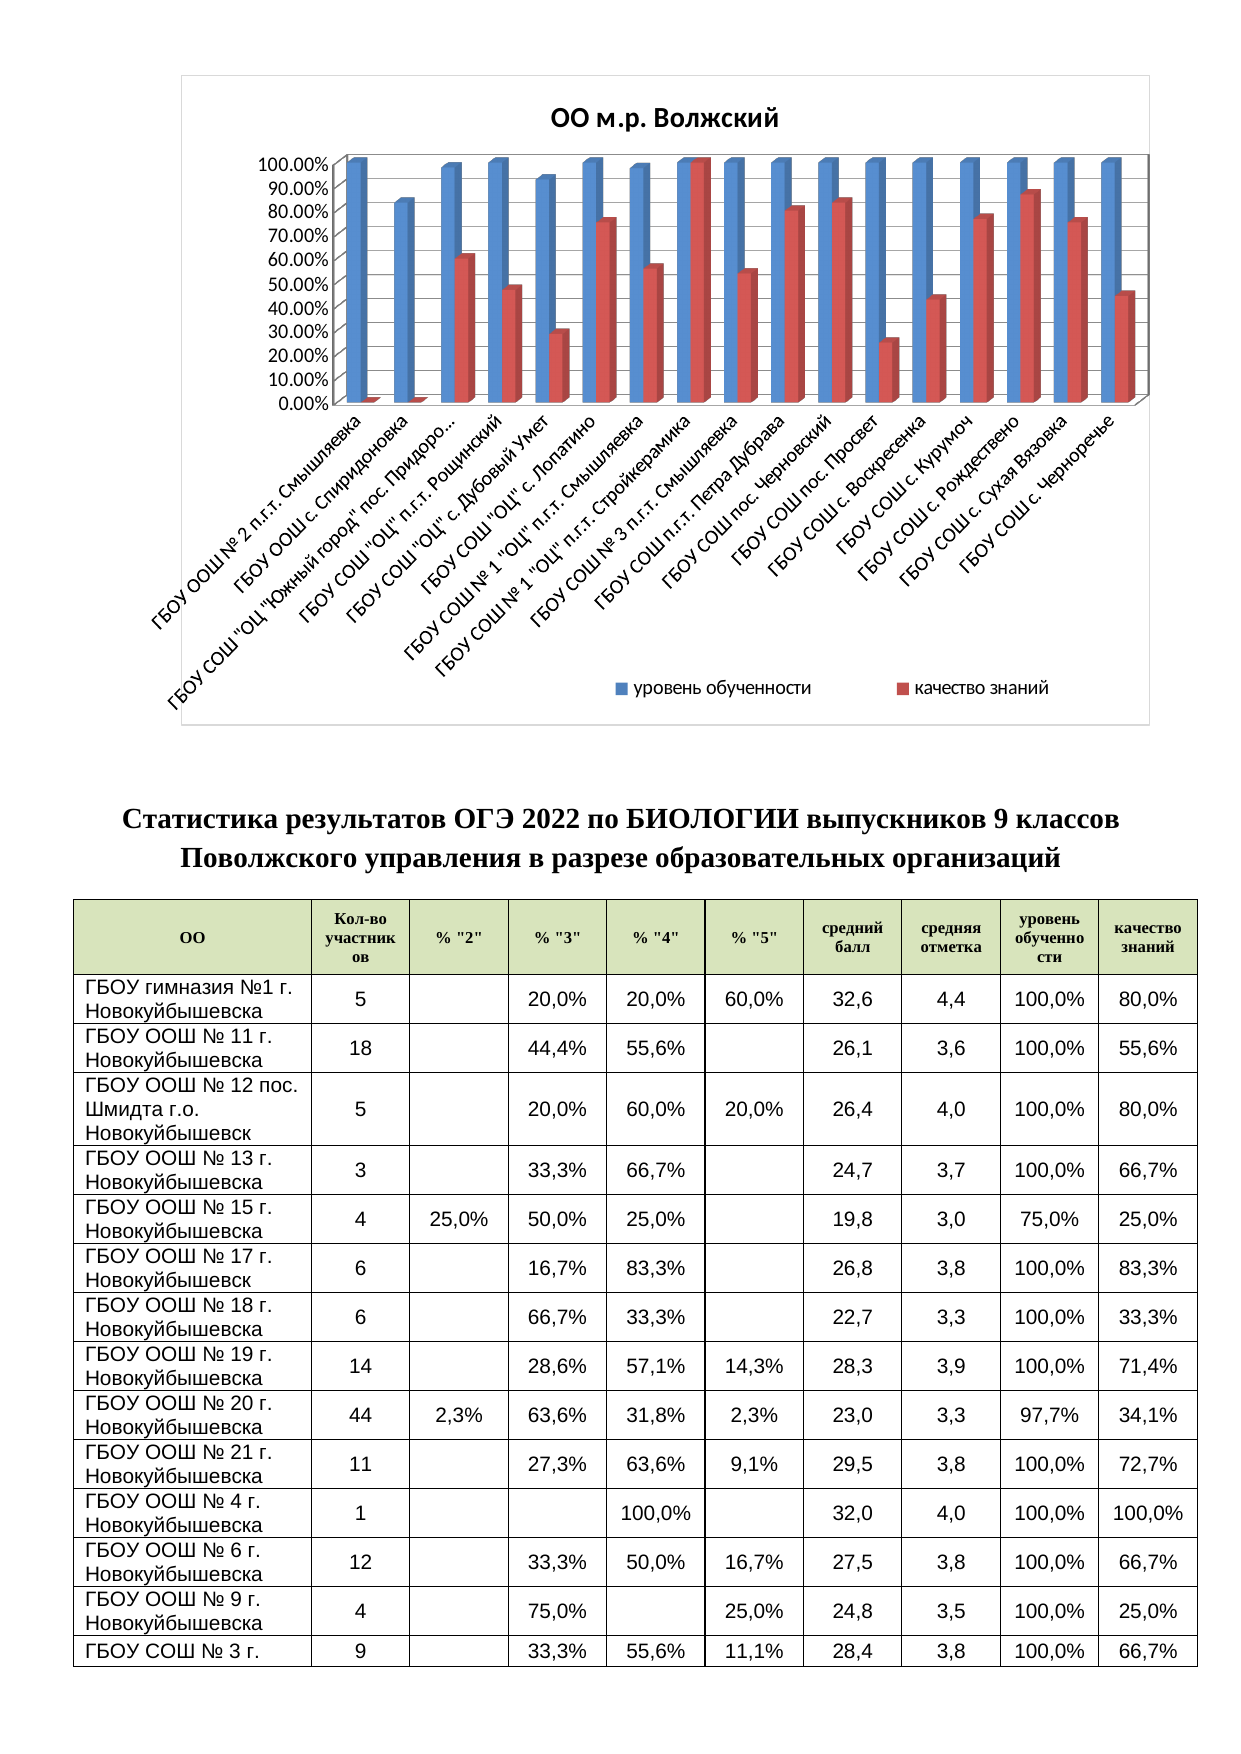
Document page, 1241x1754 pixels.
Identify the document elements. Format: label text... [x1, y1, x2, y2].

table_cell 44,4% [509, 1024, 606, 1072]
table_cell 24,7 [804, 1146, 901, 1194]
table_cell ГБОУ ООШ № 12 пос. Шмидта г.о. Новокуйбышевск [74, 1073, 311, 1145]
table_cell 11,1% [706, 1636, 803, 1666]
table_cell 26,4 [804, 1073, 901, 1145]
table_cell 100,0% [1001, 1146, 1098, 1194]
table_cell [706, 1244, 803, 1292]
table_cell 22,7 [804, 1293, 901, 1341]
table_cell 28,3 [804, 1342, 901, 1390]
table_cell 4,0 [902, 1073, 1000, 1145]
table_cell [607, 1587, 704, 1634]
table_cell [509, 1489, 606, 1537]
table_cell ГБОУ ООШ № 17 г. Новокуйбышевск [74, 1244, 311, 1292]
table_cell 4 [312, 1587, 409, 1634]
table_cell 32,6 [804, 975, 901, 1023]
table_cell 4,4 [902, 975, 1000, 1023]
table_cell 3,9 [902, 1342, 1000, 1390]
table_cell 44 [312, 1391, 409, 1439]
table_cell 57,1% [607, 1342, 704, 1390]
table_cell 25,0% [1099, 1195, 1197, 1243]
table_cell 100,0% [1001, 1636, 1098, 1666]
table_cell 100,0% [1001, 1293, 1098, 1341]
table_cell 25,0% [1099, 1587, 1197, 1634]
table_cell 100,0% [1001, 975, 1098, 1023]
table_header % "2" [410, 900, 508, 974]
table_header % "3" [509, 900, 606, 974]
table_cell [410, 1024, 508, 1072]
table_cell 6 [312, 1293, 409, 1341]
table_cell [410, 1293, 508, 1341]
table_cell [706, 1195, 803, 1243]
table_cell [74, 1636, 311, 1666]
table_cell 3,8 [902, 1440, 1000, 1488]
table_cell 25,0% [410, 1195, 508, 1243]
table_cell [410, 1440, 508, 1488]
table_header качество знаний [1099, 900, 1197, 974]
table_header средняя отметка [902, 900, 1000, 974]
table_cell 12 [312, 1538, 409, 1586]
table_cell 25,0% [607, 1195, 704, 1243]
table_cell 31,8% [607, 1391, 704, 1439]
table_cell 4,0 [902, 1489, 1000, 1537]
table_cell 100,0% [1001, 1024, 1098, 1072]
table_cell 2,3% [706, 1391, 803, 1439]
table_cell ГБОУ ООШ № 4 г. Новокуйбышевска [74, 1489, 311, 1537]
table_cell 63,6% [509, 1391, 606, 1439]
table_cell 14 [312, 1342, 409, 1390]
table_cell 75,0% [1001, 1195, 1098, 1243]
table_cell 16,7% [509, 1244, 606, 1292]
table_cell 100,0% [1001, 1073, 1098, 1145]
table_cell 66,7% [607, 1146, 704, 1194]
table_cell 33,3% [509, 1538, 606, 1586]
table_cell 100,0% [1001, 1538, 1098, 1586]
table_cell 24,8 [804, 1587, 901, 1634]
table_cell 28,6% [509, 1342, 606, 1390]
table_cell [410, 975, 508, 1023]
table_cell 100,0% [1001, 1440, 1098, 1488]
table_cell 18 [312, 1024, 409, 1072]
table_cell [410, 1244, 508, 1292]
table_cell ГБОУ ООШ № 20 г. Новокуйбышевска [74, 1391, 311, 1439]
table_cell [706, 1489, 803, 1537]
table_cell 11 [312, 1440, 409, 1488]
table_cell 20,0% [509, 975, 606, 1023]
table_cell [410, 1073, 508, 1145]
table_cell ГБОУ ООШ № 18 г. Новокуйбышевска [74, 1293, 311, 1341]
table_cell 50,0% [509, 1195, 606, 1243]
table_header % "5" [706, 900, 803, 974]
table_cell 80,0% [1099, 975, 1197, 1023]
table_cell 33,3% [509, 1636, 606, 1666]
table_cell 72,7% [1099, 1440, 1197, 1488]
table_header Кол-во участников [312, 900, 409, 974]
table_cell 5 [312, 1073, 409, 1145]
table_cell [410, 1538, 508, 1586]
table_cell 55,6% [1099, 1024, 1197, 1072]
table_cell 26,8 [804, 1244, 901, 1292]
table_cell ГБОУ ООШ № 15 г. Новокуйбышевска [74, 1195, 311, 1243]
table_cell 3,3 [902, 1293, 1000, 1341]
table_cell 25,0% [706, 1587, 803, 1634]
table_cell ГБОУ ООШ № 6 г. Новокуйбышевска [74, 1538, 311, 1586]
table_cell [410, 1489, 508, 1537]
table_cell 9,1% [706, 1440, 803, 1488]
table_cell 26,1 [804, 1024, 901, 1072]
table_cell 55,6% [607, 1024, 704, 1072]
table_cell 9 [312, 1636, 409, 1666]
table_cell 3,3 [902, 1391, 1000, 1439]
table_cell 3 [312, 1146, 409, 1194]
table_cell 6 [312, 1244, 409, 1292]
table_cell 29,5 [804, 1440, 901, 1488]
table_cell 100,0% [1001, 1587, 1098, 1634]
table_cell 100,0% [1001, 1489, 1098, 1537]
table_cell 14,3% [706, 1342, 803, 1390]
table_cell 33,3% [509, 1146, 606, 1194]
table_cell 66,7% [1099, 1636, 1197, 1666]
table_cell 20,0% [706, 1073, 803, 1145]
table_cell 60,0% [607, 1073, 704, 1145]
table_cell 55,6% [607, 1636, 704, 1666]
text Статистика результатов ОГЭ 2022 по БИОЛОГИИ выпускников 9 классов Поволжского управления в разрезе образовательных организаций [75, 801, 1167, 873]
table_cell ГБОУ гимназия №1 г. Новокуйбышевска [74, 975, 311, 1023]
table_cell ГБОУ ООШ № 13 г. Новокуйбышевска [74, 1146, 311, 1194]
table_cell 34,1% [1099, 1391, 1197, 1439]
table_cell 23,0 [804, 1391, 901, 1439]
table_header средний балл [804, 900, 901, 974]
table_cell 63,6% [607, 1440, 704, 1488]
table_cell 3,6 [902, 1024, 1000, 1072]
table_cell 19,8 [804, 1195, 901, 1243]
table_cell [410, 1636, 508, 1666]
table_cell 66,7% [509, 1293, 606, 1341]
table_cell 83,3% [1099, 1244, 1197, 1292]
table_cell 4 [312, 1195, 409, 1243]
table_cell 3,7 [902, 1146, 1000, 1194]
table_cell 1 [312, 1489, 409, 1537]
table_cell 3,8 [902, 1538, 1000, 1586]
table_cell [706, 1146, 803, 1194]
table_cell 32,0 [804, 1489, 901, 1537]
table_cell 2,3% [410, 1391, 508, 1439]
table_cell 20,0% [607, 975, 704, 1023]
table_cell 100,0% [1001, 1244, 1098, 1292]
table_cell [410, 1146, 508, 1194]
table_cell 100,0% [1099, 1489, 1197, 1537]
table_cell ГБОУ ООШ № 11 г. Новокуйбышевска [74, 1024, 311, 1072]
table_cell 50,0% [607, 1538, 704, 1586]
table_cell ГБОУ ООШ № 21 г. Новокуйбышевска [74, 1440, 311, 1488]
table_cell 71,4% [1099, 1342, 1197, 1390]
table_cell 33,3% [607, 1293, 704, 1341]
table_cell 27,3% [509, 1440, 606, 1488]
table_cell [410, 1342, 508, 1390]
table_cell 97,7% [1001, 1391, 1098, 1439]
table_cell 3,8 [902, 1636, 1000, 1666]
table_header % "4" [607, 900, 704, 974]
table_cell [706, 1024, 803, 1072]
table_cell 100,0% [607, 1489, 704, 1537]
table_header уровень обученности [1001, 900, 1098, 974]
table_cell 75,0% [509, 1587, 606, 1634]
table_cell 100,0% [1001, 1342, 1098, 1390]
table_cell 16,7% [706, 1538, 803, 1586]
table_cell 3,8 [902, 1244, 1000, 1292]
table_cell 28,4 [804, 1636, 901, 1666]
table_cell 3,0 [902, 1195, 1000, 1243]
table_cell [706, 1293, 803, 1341]
table_cell 3,5 [902, 1587, 1000, 1634]
table_cell 27,5 [804, 1538, 901, 1586]
table_cell 66,7% [1099, 1146, 1197, 1194]
table_cell 5 [312, 975, 409, 1023]
table_cell 80,0% [1099, 1073, 1197, 1145]
table_cell 20,0% [509, 1073, 606, 1145]
table_cell ГБОУ ООШ № 9 г. Новокуйбышевска [74, 1587, 311, 1634]
table_cell 66,7% [1099, 1538, 1197, 1586]
table_cell [410, 1587, 508, 1634]
table_cell 60,0% [706, 975, 803, 1023]
table_cell 83,3% [607, 1244, 704, 1292]
table_cell 33,3% [1099, 1293, 1197, 1341]
table_cell ГБОУ ООШ № 19 г. Новокуйбышевска [74, 1342, 311, 1390]
table_header ОО [74, 900, 311, 974]
